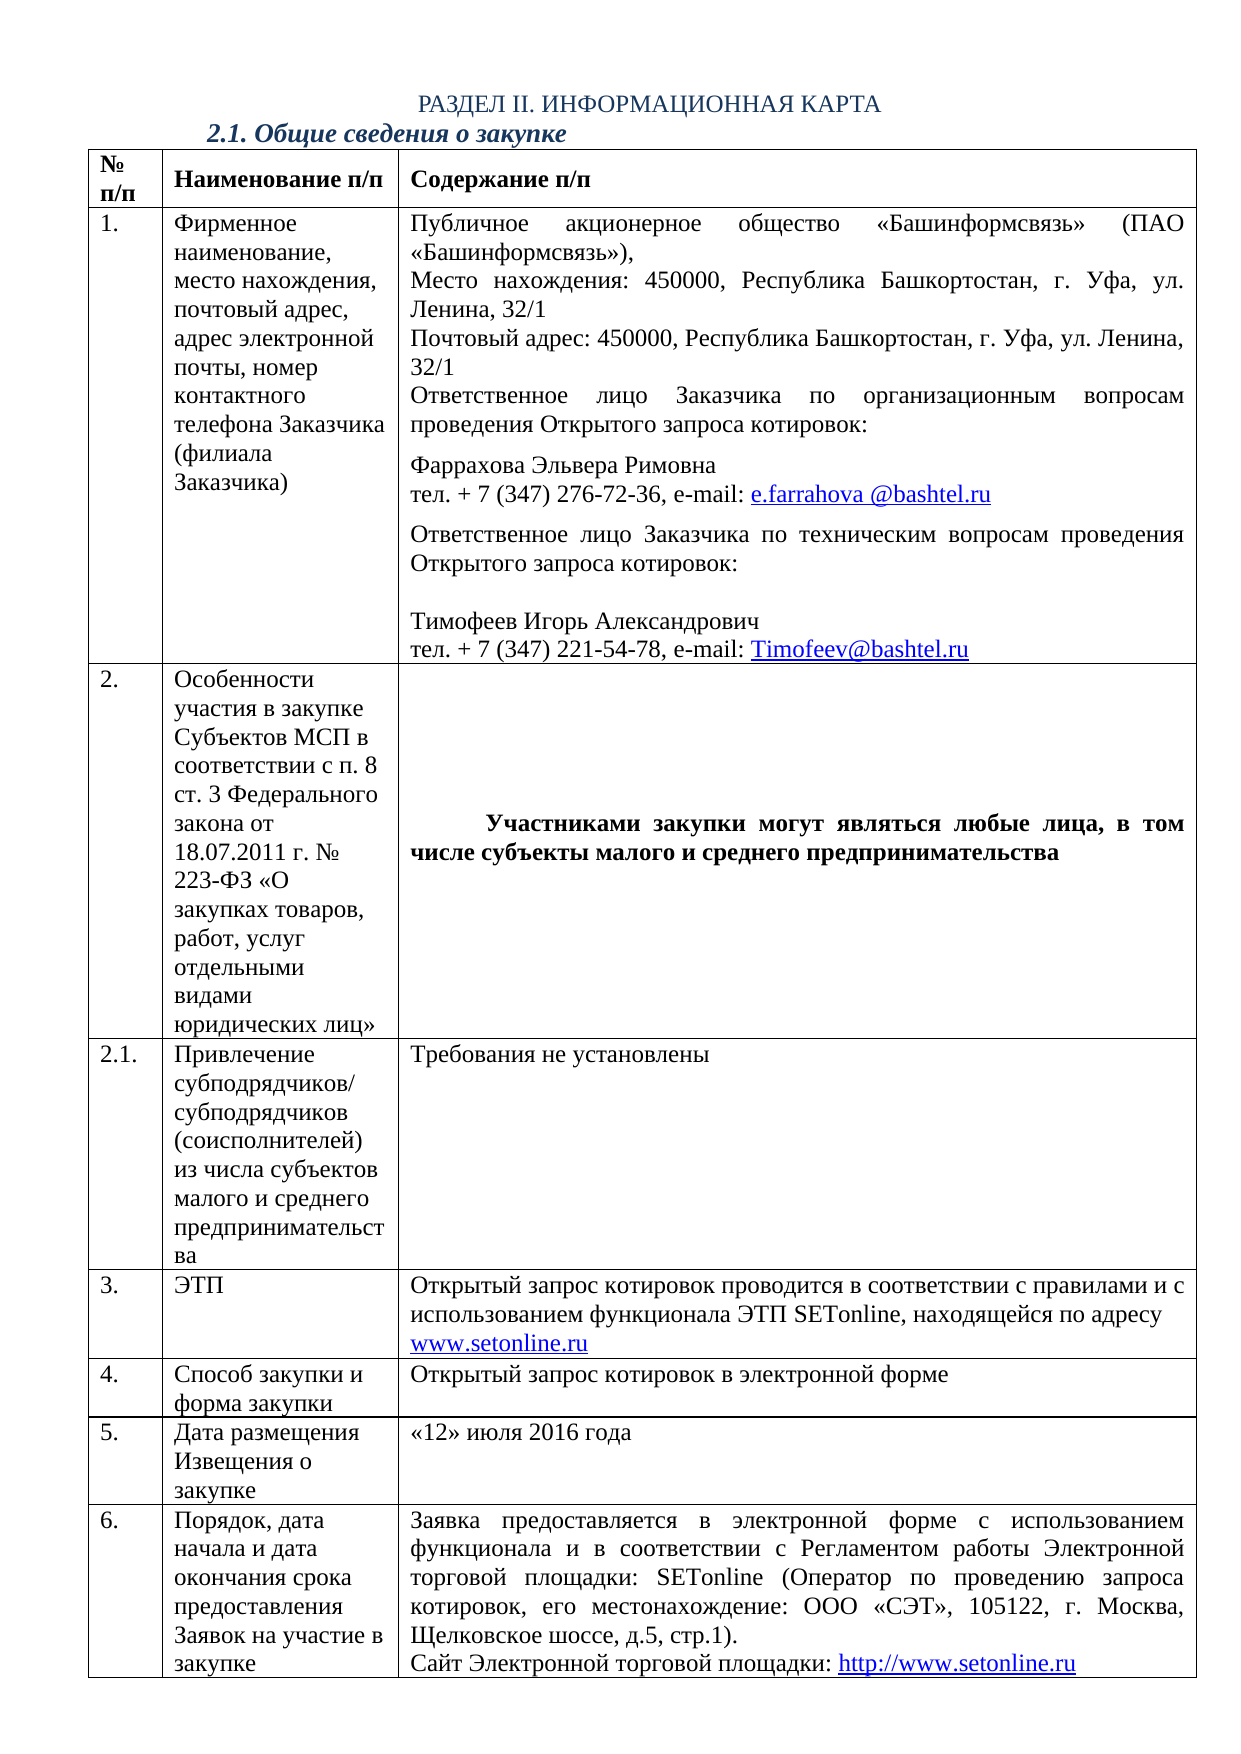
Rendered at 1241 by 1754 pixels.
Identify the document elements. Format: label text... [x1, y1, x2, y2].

table_cell [89, 1505, 162, 1677]
subtitle 2.1. Общие сведения о закупке [207, 117, 1181, 148]
table_cell Фирменное наименование, место нахождения, почтовый адрес, адрес электронной почты, номер контактного телефона Заказчика (филиала Заказчика) [163, 208, 398, 663]
table_header Содержание п/п [399, 150, 1196, 207]
table_cell Дата размещения Извещения о закупке [163, 1418, 398, 1504]
table_cell Особенности участия в закупке Субъектов МСП в соответствии с п. 8 ст. 3 Федерального закона от 18.07.2011 г. № 223-ФЗ «О закупках товаров, работ, услуг отдельными видами юридических лиц» [163, 664, 398, 1038]
table_cell [89, 1418, 162, 1504]
table_cell ЭТП [163, 1270, 398, 1358]
table_cell Открытый запрос котировок в электронной форме [399, 1359, 1196, 1416]
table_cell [399, 1505, 1196, 1677]
table_cell Открытый запрос котировок проводится в соответствии с правилами и с использованием функционала ЭТП SETonline, находящейся по адресу www.setonline.ru [399, 1270, 1196, 1358]
table_cell Привлечение субподрядчиков/ субподрядчиков (соисполнителей) из числа субъектов малого и среднего предпринимательства [163, 1039, 398, 1269]
table_header № п/п [89, 150, 162, 207]
table_cell Участниками закупки могут являться любые лица, в том числе субъекты малого и среднего предпринимательства [399, 664, 1196, 1038]
table_header Наименование п/п [163, 150, 398, 207]
table_cell [89, 1359, 162, 1416]
table_cell Публичное акционерное общество «Башинформсвязь» (ПАО «Башинформсвязь»), Место нахождения: 450000, Республика Башкортостан, г. Уфа, ул. Ленина, 32/1 Почтовый адрес: 450000, Республика Башкортостан, г. Уфа, ул. Ленина, 32/1 Ответственное лицо Заказчика по организационным вопросам проведения Открытого запроса котировок: Фаррахова Эльвера Римовна тел. + 7 (347) 276-72-36, e-mail: e.farrahova @bashtel.ru Ответственное лицо Заказчика по техническим вопросам проведения Открытого запроса котировок: Тимофеев Игорь Александрович тел. + 7 (347) 221-54-78, e-mail: Timofeev@bashtel.ru [399, 208, 1196, 663]
table_cell Требования не установлены [399, 1039, 1196, 1269]
table_cell [89, 664, 162, 1038]
table_cell [89, 1270, 162, 1358]
table_cell «12» июля 2016 года [399, 1418, 1196, 1504]
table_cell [163, 1505, 398, 1677]
text РАЗДЕЛ II. ИНФОРМАЦИОННАЯ КАРТА [118, 89, 1181, 117]
table_cell Способ закупки и форма закупки [163, 1359, 398, 1416]
table_cell [89, 208, 162, 663]
table_cell 2.1. [89, 1039, 162, 1269]
